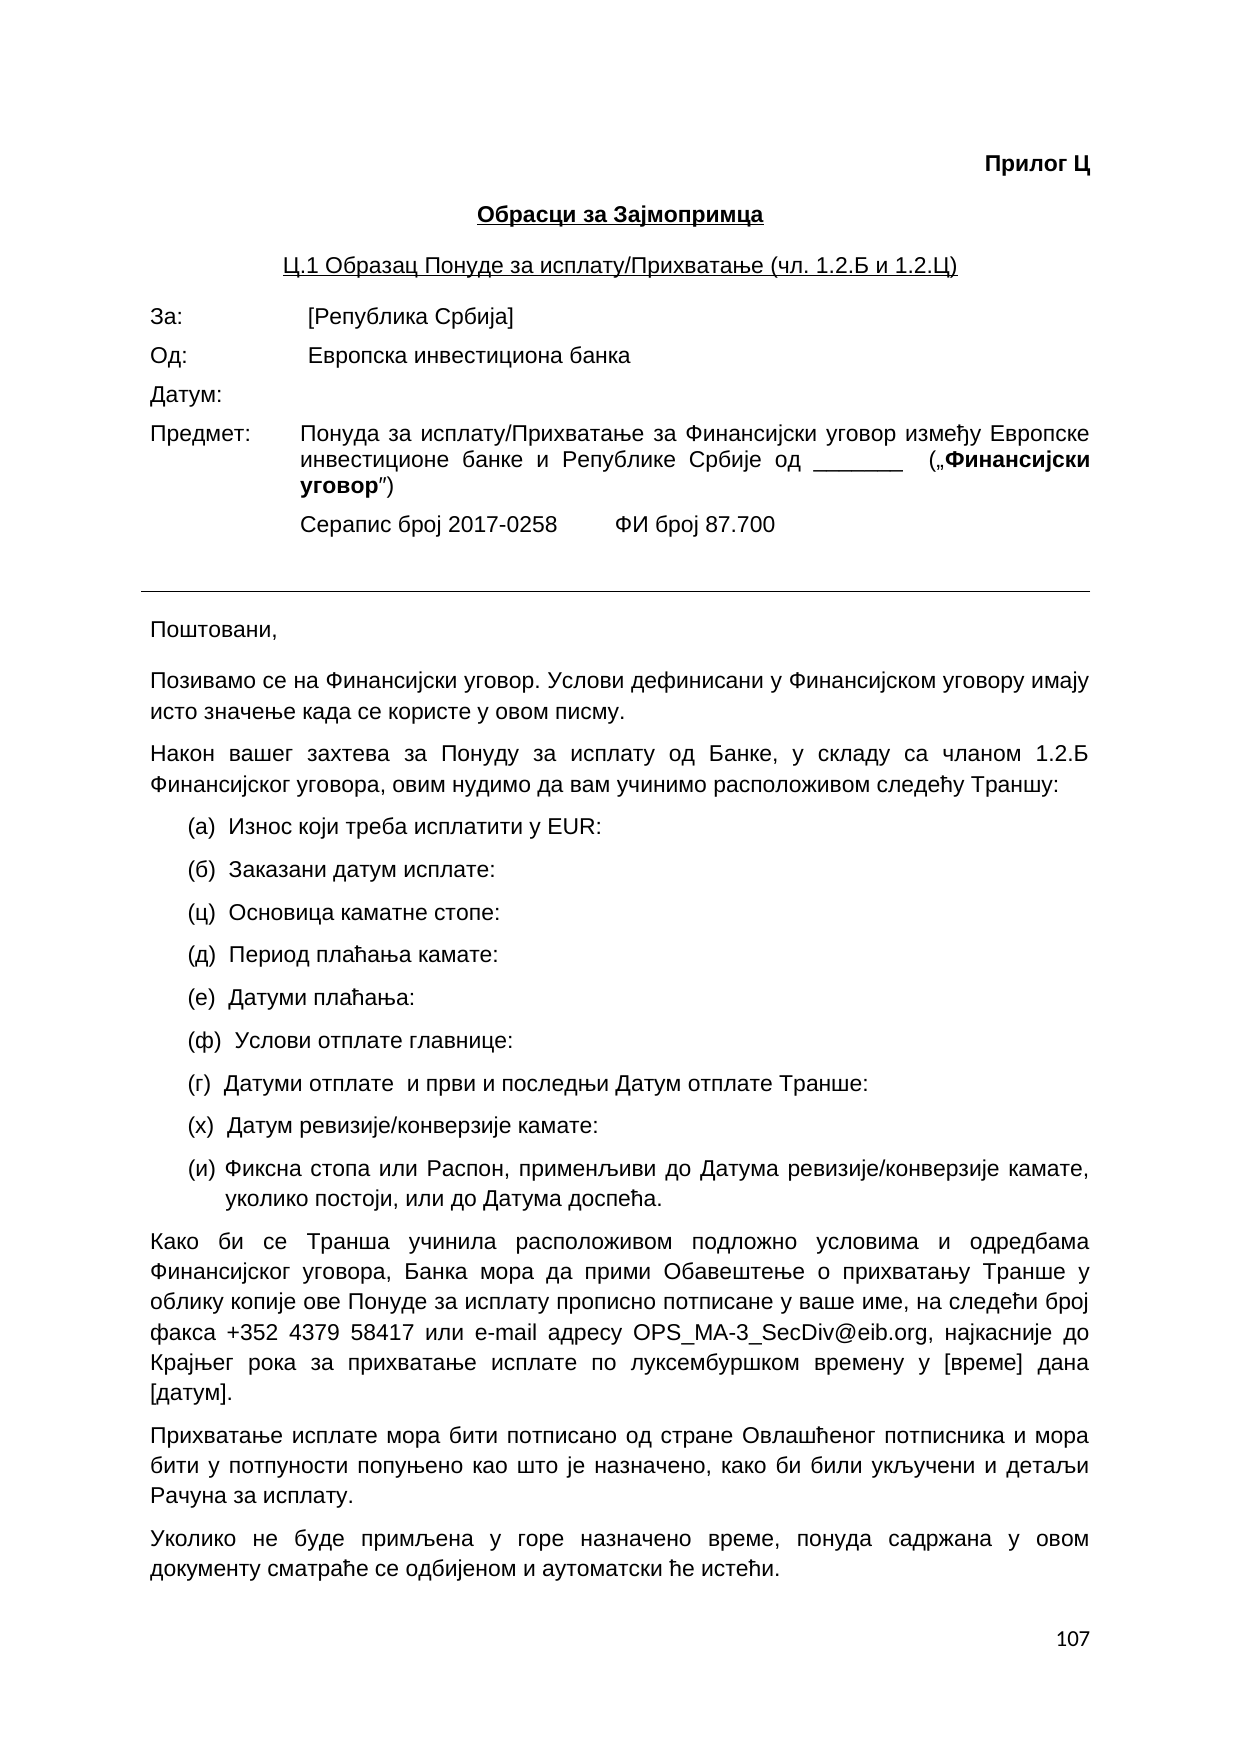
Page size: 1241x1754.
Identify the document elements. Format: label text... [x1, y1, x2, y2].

text Поштовани, [150, 616, 1090, 643]
text Од: Европска инвестициона банка [150, 342, 1090, 368]
text (ц) Основица каматне стопе: [187, 899, 1090, 925]
text (б) Заказани датум исплате: [187, 856, 1090, 882]
text Серапис број 2017-0258 ФИ број 87.700 [225, 511, 1090, 538]
text Обрасци за Зајмопримца [150, 201, 1090, 227]
text Уколико не буде примљена у горе назначено време, понуда садржана у овом документу сматраће се одбијеном и аутоматски ће истећи. [150, 1525, 1090, 1581]
text (х) Датум ревизије/конверзије камате: [187, 1112, 1090, 1139]
text (д) Период плаћања камате: [187, 941, 1090, 968]
text Позивамо се на Финансијски уговор. Услови дефинисани у Финансијском уговору имају исто значење када се користе у овом писму. [150, 667, 1090, 724]
text Датум: [150, 381, 1090, 407]
text (а) Износ који треба исплатити у EUR: [187, 813, 1090, 840]
text Прилог Ц [150, 150, 1090, 176]
text Предмет: Понуда за исплату/Прихватање за Финансијски уговор између Европске инвестиционе банке и Републике Србије од _______ („Финансијски уговор″) [150, 420, 1090, 499]
text Прихватање исплате мора бити потписано од стране Овлашћеног потписника и мора бити у потпуности попуњено као што је назначено, како би били укључени и детаљи Рачуна за исплату. [150, 1422, 1090, 1508]
text (и) Фиксна стопа или Распон, применљиви до Датума ревизије/конверзије камате, уколико постоји, или до Датума доспећа. [188, 1155, 1090, 1212]
text За: [Република Србија] [150, 303, 1090, 329]
text (ф) Услови отплате главнице: [187, 1027, 1090, 1053]
text Ц.1 Образац Понуде за исплату/Прихватање (чл. 1.2.Б и 1.2.Ц) [150, 252, 1090, 278]
text (г) Датуми отплате и први и последњи Датум отплате Транше: [187, 1069, 1090, 1096]
text (е) Датуми плаћања: [187, 984, 1090, 1011]
text Како би се Транша учинила расположивом подложно условима и одредбама Финансијског уговора, Банка мора да прими Обавештење о прихватању Транше у облику копије ове Понуде за исплату прописно потписане у ваше име, на следећи број факса +352 4379 58417 или e-mail адресу OPS_MA-3_SecDiv@eib.org, најкасније до Крајњег рока за прихватање исплате по луксембуршком времену у [време] дана [датум]. [150, 1228, 1090, 1405]
text Након вашег захтева за Понуду за исплату од Банке, у складу са чланом 1.2.Б Финансијског уговора, овим нудимо да вам учинимо расположивом следећу Траншу: [150, 740, 1090, 797]
